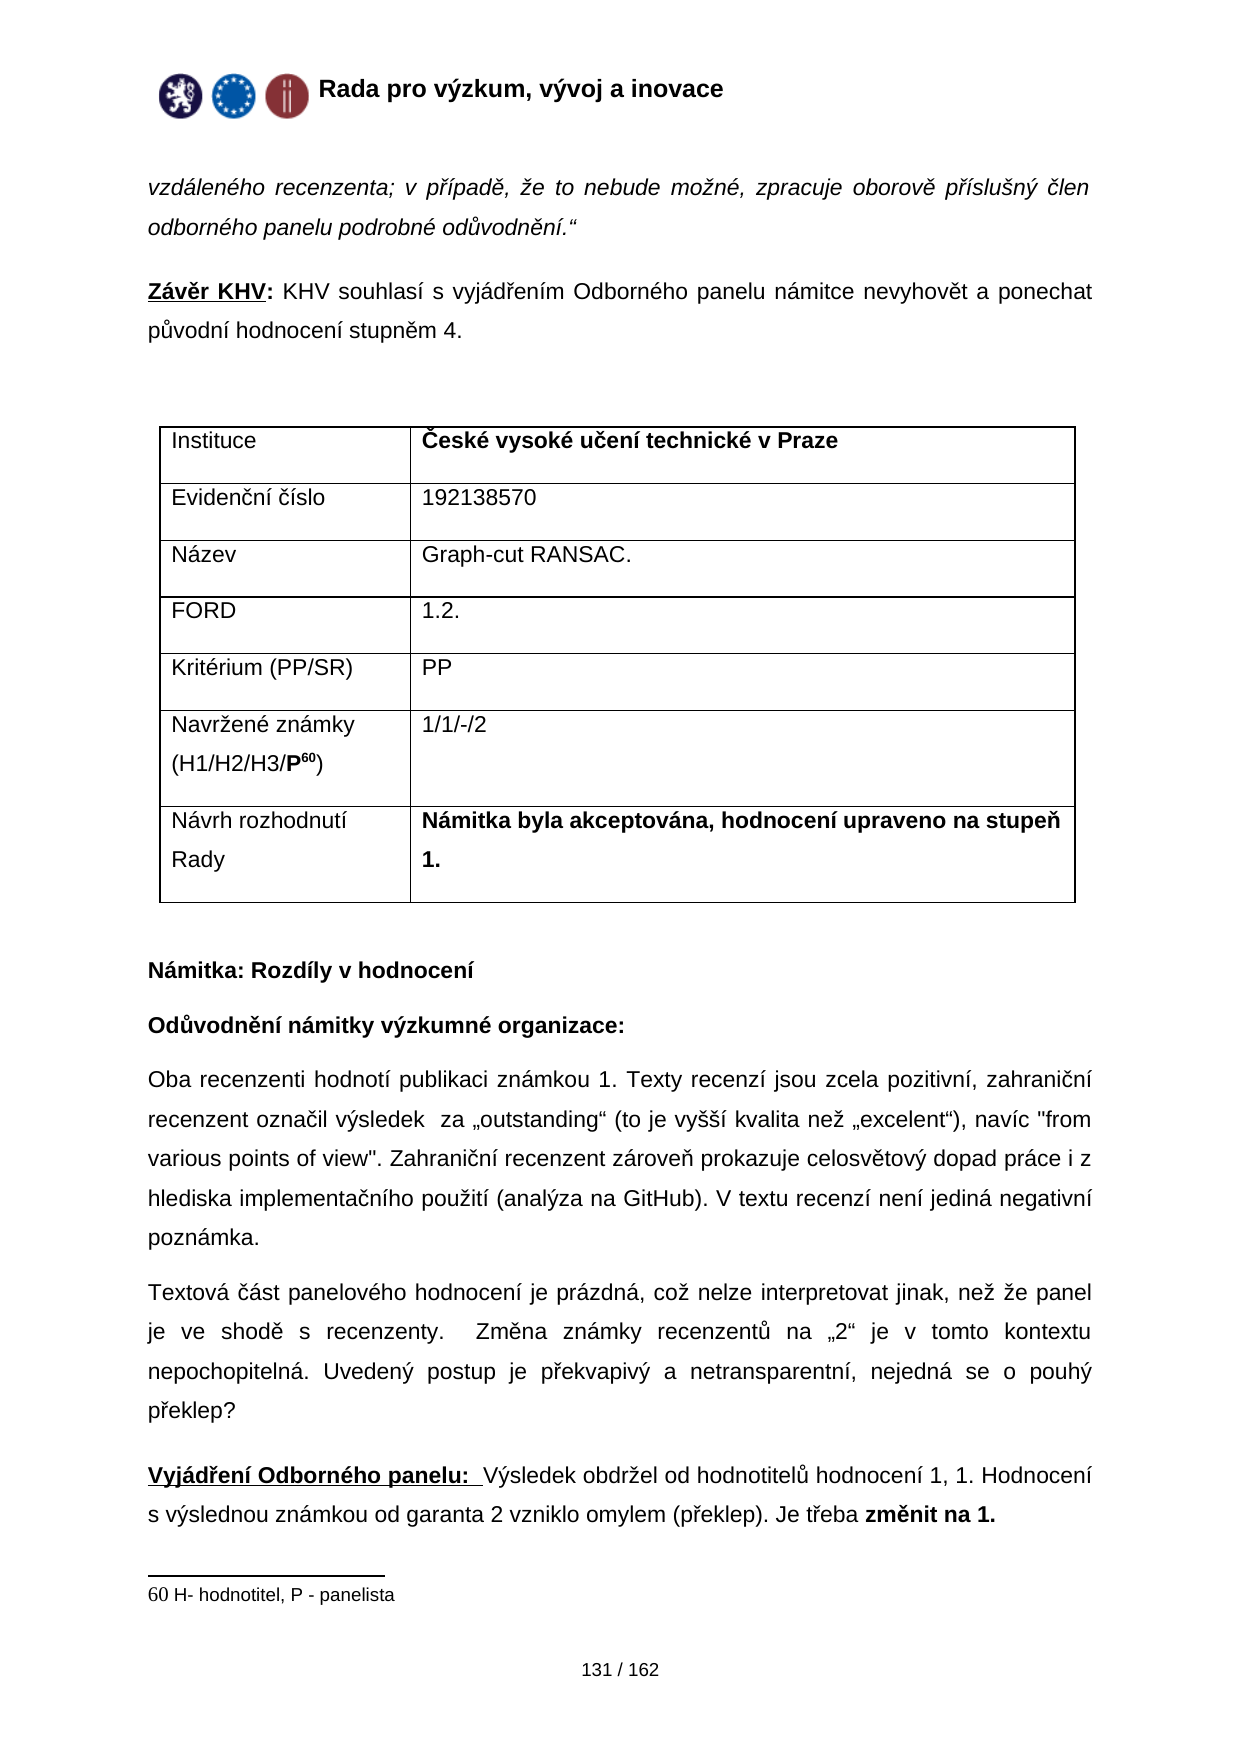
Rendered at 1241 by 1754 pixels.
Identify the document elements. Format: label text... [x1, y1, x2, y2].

table_cell FORD [161, 598, 410, 653]
text Námitka: Rozdíly v hodnocení [148, 957, 1093, 984]
text Oba recenzenti hodnotí publikaci známkou 1. Texty recenzí jsou zcela pozitivní, zahraniční recenzent označil výsledek za „outstanding“ (to je vyšší kvalita než „excelent“), navíc "from various points of view". Zahraniční recenzent zároveň prokazuje celosvětový dopad práce i z hlediska implementačního použití (analýza na GitHub). V textu recenzí není jediná negativní poznámka. [148, 1066, 1093, 1251]
table_header Instituce [161, 428, 410, 483]
table_cell Námitka byla akceptována, hodnocení upraveno na stupeň 1. [411, 807, 1074, 902]
text Textová část panelového hodnocení je prázdná, což nelze interpretovat jinak, než že panel je ve shodě s recenzenty. Změna známky recenzentů na „2“ je v tomto kontextu nepochopitelná. Uvedený postup je překvapivý a netransparentní, nejedná se o pouhý překlep? [148, 1279, 1093, 1424]
picture [158, 73, 309, 120]
text Odůvodnění námitky výzkumné organizace: [148, 1012, 1093, 1038]
table_cell Název [161, 541, 410, 596]
table_cell 192138570 [411, 484, 1074, 540]
table_cell 1/1/-/2 [411, 711, 1074, 806]
table_cell PP [411, 654, 1074, 710]
table_cell 1.2. [411, 598, 1074, 653]
table_cell Kritérium (PP/SR) [161, 654, 410, 710]
table_cell Návrh rozhodnutí Rady [161, 807, 410, 902]
table_cell Navržené známky (H1/H2/H3/P) [161, 711, 410, 806]
table_cell Evidenční číslo [161, 484, 410, 540]
text Vyjádření Odborného panelu: Výsledek obdržel od hodnotitelů hodnocení 1, 1. Hodnocení s výslednou známkou od garanta 2 vzniklo omylem (překlep). Je třeba změnit na 1. [148, 1462, 1093, 1528]
table_cell Graph-cut RANSAC. [411, 541, 1074, 596]
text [148, 174, 1093, 240]
table_header České vysoké učení technické v Praze [411, 428, 1074, 483]
text Závěr KHV: KHV souhlasí s vyjádřením Odborného panelu námitce nevyhovět a ponechat původní hodnocení stupněm 4. [148, 278, 1093, 344]
